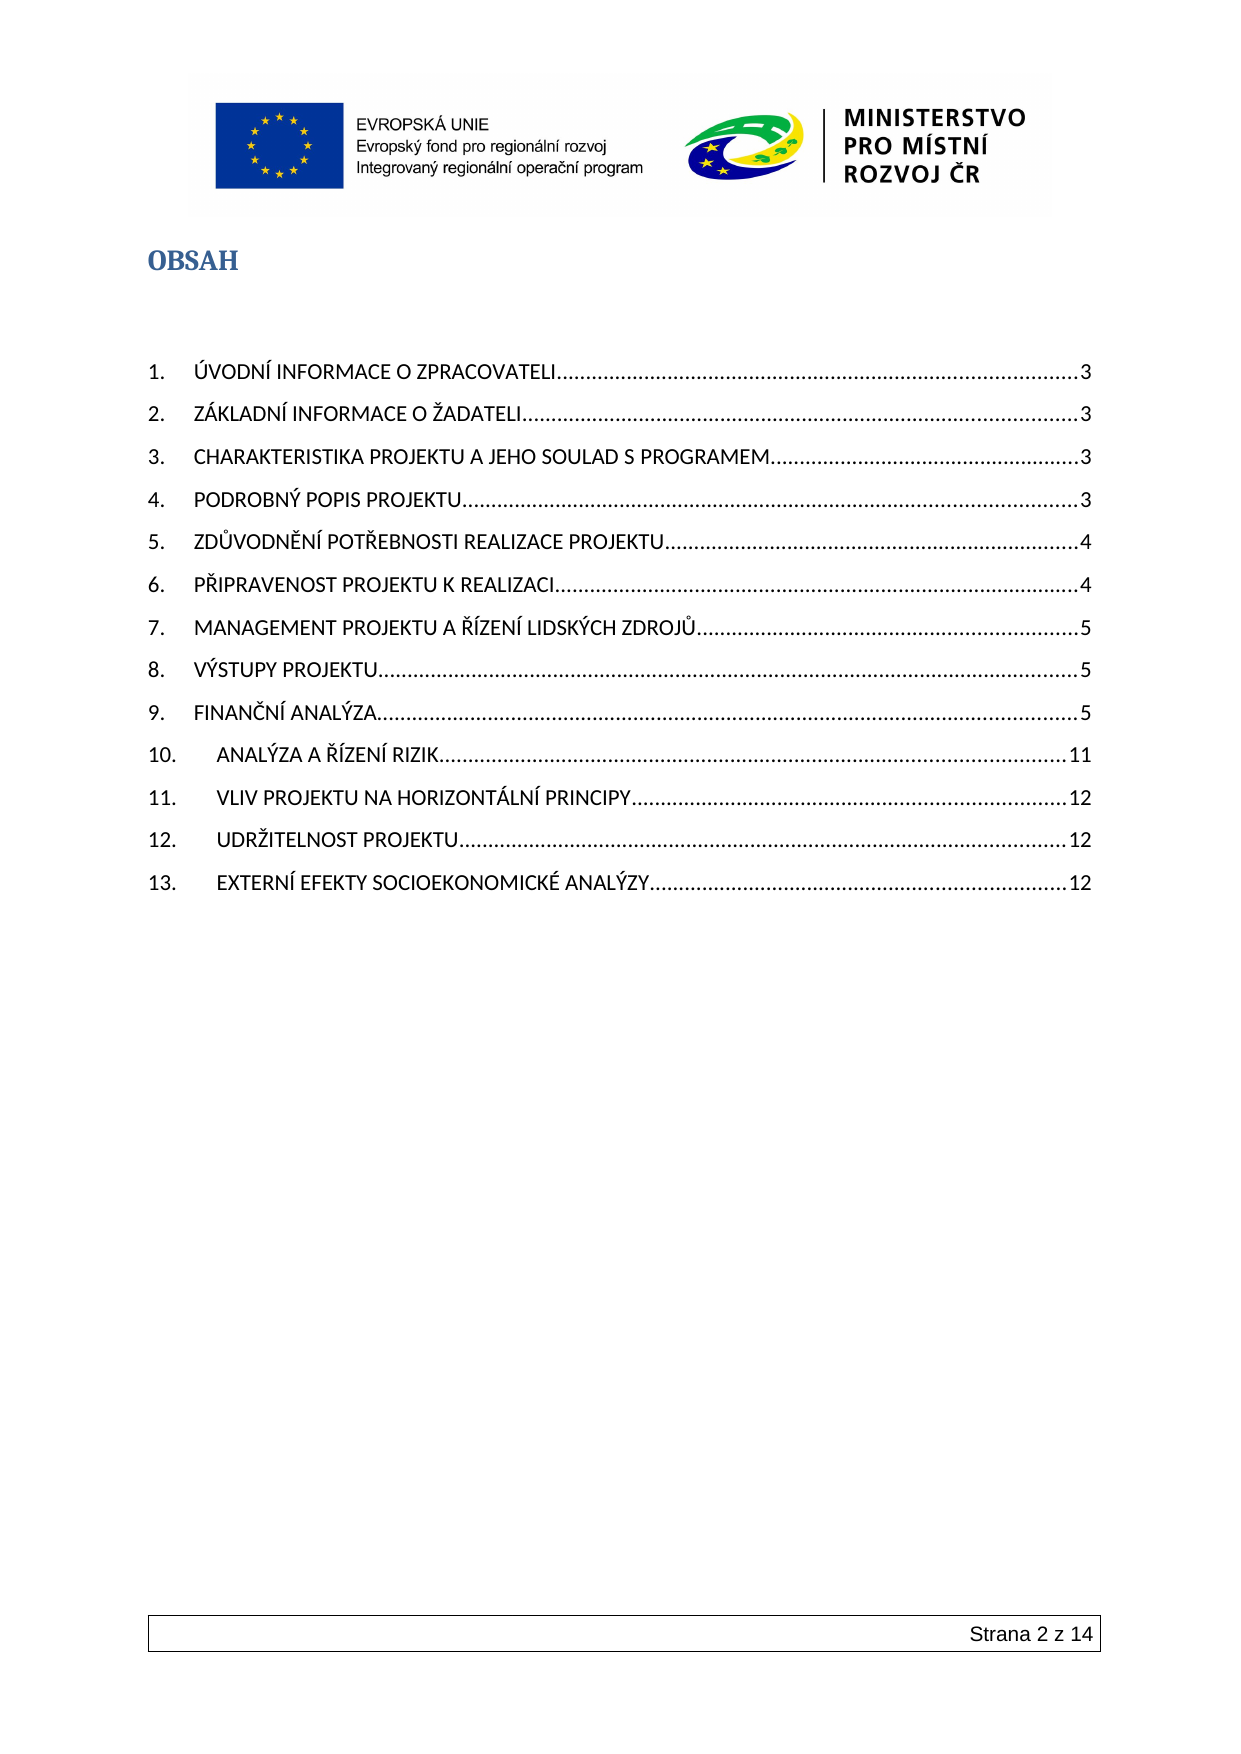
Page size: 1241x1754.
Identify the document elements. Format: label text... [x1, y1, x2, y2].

text 1. ÚVODNÍ INFORMACE o zpracovateli 3 [148, 357, 1093, 385]
text 9. Finanční analýza 5 [148, 698, 1093, 726]
text 11. Vliv projektu na horizontální principy 12 [148, 783, 1093, 811]
text 2. ZÁKLADNÍ INFORMACE O ŽADATELI 3 [148, 399, 1093, 428]
picture [187, 73, 1053, 217]
text 5. ZDŮVODNĚNÍ POTŘEBNOSTI REALIZACE PROJEKTU 4 [148, 527, 1093, 555]
text 3. Charakteristika projektu a jeho soulad s programem 3 [148, 442, 1093, 470]
text 13. Externí efekty socioekonomické analýzy 12 [148, 868, 1093, 896]
text Obsah [148, 244, 1093, 278]
text 7. Management projektu a řízení lidských zdrojů 5 [148, 613, 1093, 641]
text 8. Výstupy projektu 5 [148, 655, 1093, 683]
text 4. Podrobný popis projektu 3 [148, 485, 1093, 513]
text 12. udržitelnost projektu 12 [148, 826, 1093, 854]
text 6. Připravenost projektu k realizaci 4 [148, 570, 1093, 598]
text 10. Analýza a řízení rizik 11 [148, 740, 1093, 768]
